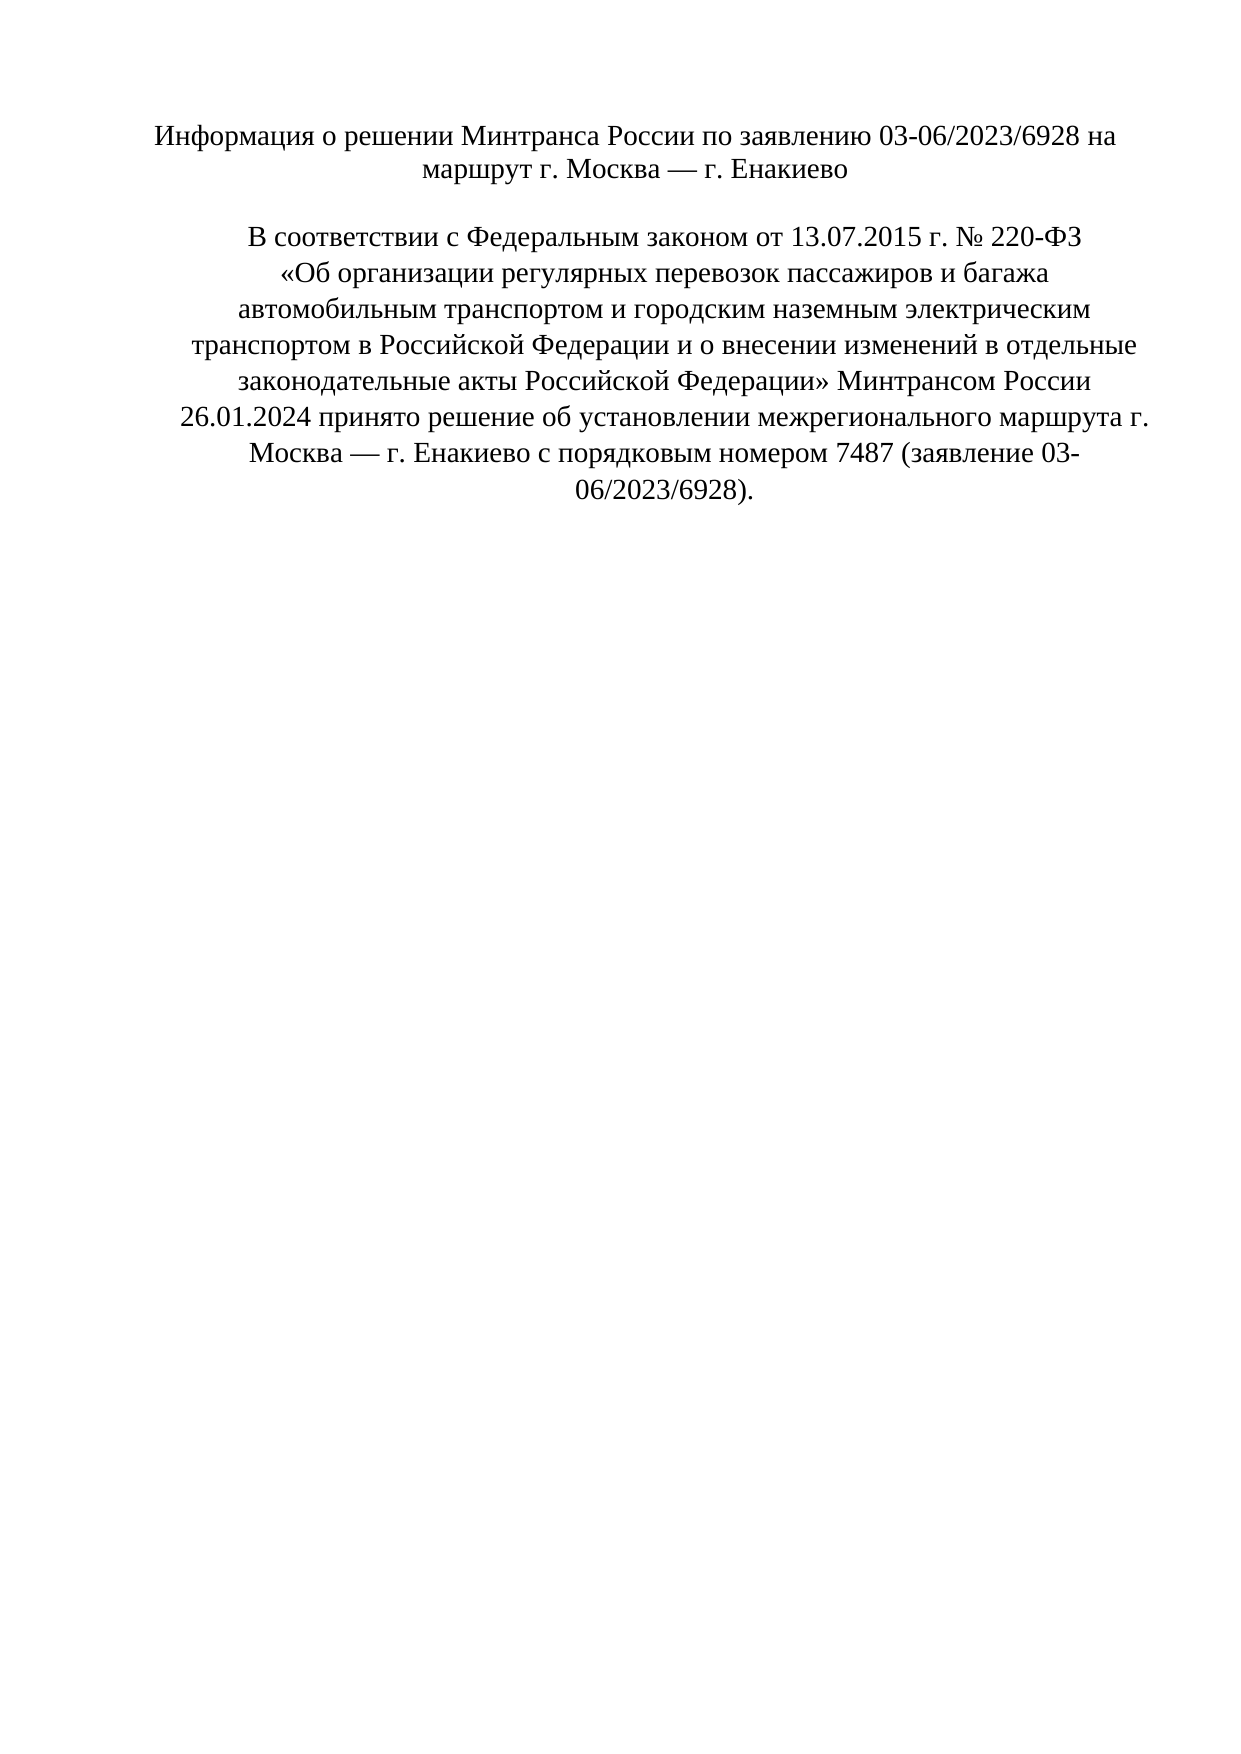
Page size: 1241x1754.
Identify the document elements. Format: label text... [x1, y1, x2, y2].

text Информация о решении Минтранса России по заявлению 03-06/2023/6928 на маршрут г. Москва — г. Енакиево [118, 118, 1152, 185]
text В соответствии с Федеральным законом от 13.07.2015 г. № 220-ФЗ «Об организации регулярных перевозок пассажиров и багажа автомобильным транспортом и городским наземным электрическим транспортом в Российской Федерации и о внесении изменений в отдельные законодательные акты Российской Федерации» Минтрансом России 26.01.2024 принято решение об установлении межрегионального маршрута г. Москва — г. Енакиево с порядковым номером 7487 (заявление 03-06/2023/6928). [177, 219, 1152, 505]
